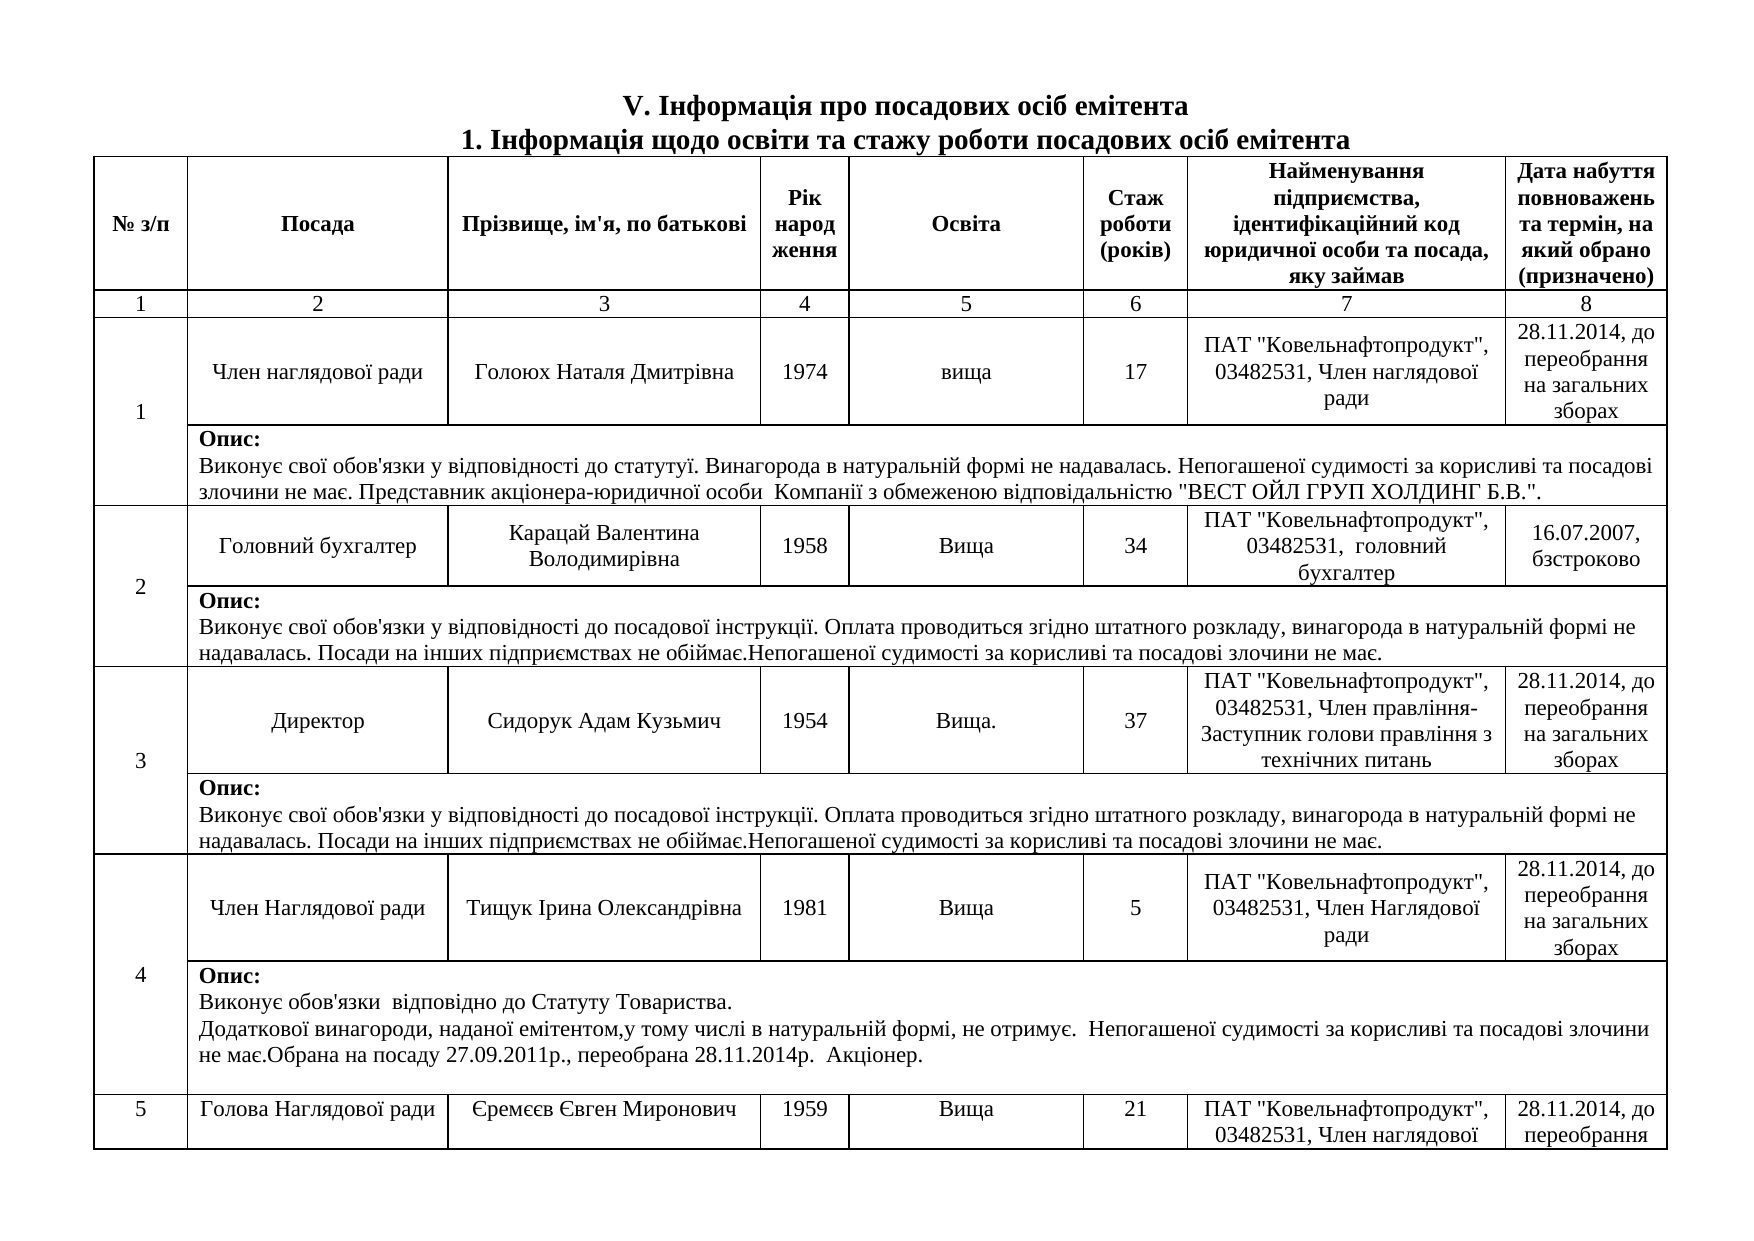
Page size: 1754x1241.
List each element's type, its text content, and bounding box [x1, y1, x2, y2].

table_cell 8 [1506, 291, 1666, 317]
table_cell Опис: Виконує обов'язки вiдповiдно до Статуту Товариства. Додаткової винагороди, наданої емiтентом,у тому числi в натуральнiй формi, не отримує. Непогашеної судимостi за корисливi та посадовi злочини не має.Обрана на посаду 27.09.2011р., переобрана 28.11.2014р. Акцiонер. [188, 962, 1666, 1094]
table_cell 1958 [761, 506, 848, 585]
table_cell 3 [95, 667, 187, 853]
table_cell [1506, 1095, 1666, 1148]
table_header Посада [188, 157, 447, 289]
table_cell 2 [188, 291, 447, 317]
table_cell Член Наглядової ради [188, 855, 447, 960]
table_cell Вища [850, 506, 1083, 585]
table_cell вища [850, 318, 1083, 424]
table_cell Опис: Виконує свої обов'язки у вiдповiдностi до посадової iнструкцiї. Оплата проводиться згiдно штатного розкладу, винагорода в натуральнiй формi не надавалась. Посади на iнших пiдприємствах не обiймає.Непогашеної судимостi за корисливi та посадовi злочини не має. [188, 774, 1666, 853]
table_header Найменування підприємства, ідентифікаційний код юридичної особи та посада, яку займав [1188, 157, 1505, 289]
table_cell Член наглядової ради [188, 318, 447, 424]
table_cell 5 [95, 1095, 187, 1148]
table_cell 6 [1084, 291, 1187, 317]
table_cell ПАТ "Ковельнафтопродукт", 03482531, Член Наглядової ради [1188, 855, 1505, 960]
table_cell 37 [1084, 667, 1187, 773]
table_cell ПАТ "Ковельнафтопродукт", 03482531, головний бухгалтер [1188, 506, 1505, 585]
table_cell Директор [188, 667, 447, 773]
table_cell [188, 1095, 447, 1148]
table_cell 1954 [761, 667, 848, 773]
table_cell 1 [95, 318, 187, 504]
table_cell Вища [850, 1095, 1083, 1148]
table_cell 28.11.2014, до переобрання на загальних зборах [1506, 318, 1666, 424]
table_header Рік народження [761, 157, 848, 289]
table_cell 4 [95, 855, 187, 1094]
table_cell 5 [1084, 855, 1187, 960]
table_cell 2 [95, 506, 187, 666]
table_cell 1981 [761, 855, 848, 960]
table_cell Опис: Виконує свої обов'язки у вiдповiдностi до статутуї. Винагорода в натуральнiй формi не надавалась. Непогашеної судимостi за корисливi та посадовi злочини не має. Представник акцiонера-юридичної особи Компанiї з обмеженою вiдповiдальнiстю "ВЕСТ ОЙЛ ГРУП ХОЛДИНГ Б.В.". [188, 426, 1666, 504]
table_cell 3 [449, 291, 760, 317]
table_cell Опис: Виконує свої обов'язки у вiдповiдностi до посадової iнструкцiї. Оплата проводиться згiдно штатного розкладу, винагорода в натуральнiй формi не надавалась. Посади на iнших пiдприємствах не обiймає.Непогашеної судимостi за корисливi та посадовi злочини не має. [188, 587, 1666, 666]
table_header Дата набуття повноважень та термін, на який обрано (призначено) [1506, 157, 1666, 289]
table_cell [1188, 1095, 1505, 1148]
table_cell 21 [1084, 1095, 1187, 1148]
table_header Прізвище, ім'я, по батькові [449, 157, 760, 289]
table_cell Сидорук Адам Кузьмич [449, 667, 760, 773]
table_cell Вища [850, 855, 1083, 960]
table_cell 34 [1084, 506, 1187, 585]
text V. Інформація про посадових осіб емітента [146, 88, 1665, 122]
table_cell 28.11.2014, до переобрання на загальних зборах [1506, 855, 1666, 960]
table_cell 17 [1084, 318, 1187, 424]
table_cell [449, 1095, 760, 1148]
table_cell 16.07.2007, бзстроково [1506, 506, 1666, 585]
table_cell ПАТ "Ковельнафтопродукт", 03482531, Член наглядової ради [1188, 318, 1505, 424]
text 1. Інформація щодо освіти та стажу роботи посадових осіб емітента [146, 122, 1665, 156]
table_cell ПАТ "Ковельнафтопродукт", 03482531, Член правлiння-Заступник голови правлiння з технiчних питань [1188, 667, 1505, 773]
table_header № з/п [95, 157, 187, 289]
table_cell 1974 [761, 318, 848, 424]
table_cell 5 [850, 291, 1083, 317]
table_cell 1959 [761, 1095, 848, 1148]
table_header Освіта [850, 157, 1083, 289]
table_cell Голоюх Наталя Дмитрiвна [449, 318, 760, 424]
table_cell 1 [95, 291, 187, 317]
table_header Стаж роботи (років) [1084, 157, 1187, 289]
table_cell Тищук Iрина Олександрiвна [449, 855, 760, 960]
table_cell Вища. [850, 667, 1083, 773]
table_cell 4 [761, 291, 848, 317]
table_cell Карацай Валентина Володимирiвна [449, 506, 760, 585]
table_cell 7 [1188, 291, 1505, 317]
table_cell Головний бухгалтер [188, 506, 447, 585]
table_cell 28.11.2014, до переобрання на загальних зборах [1506, 667, 1666, 773]
